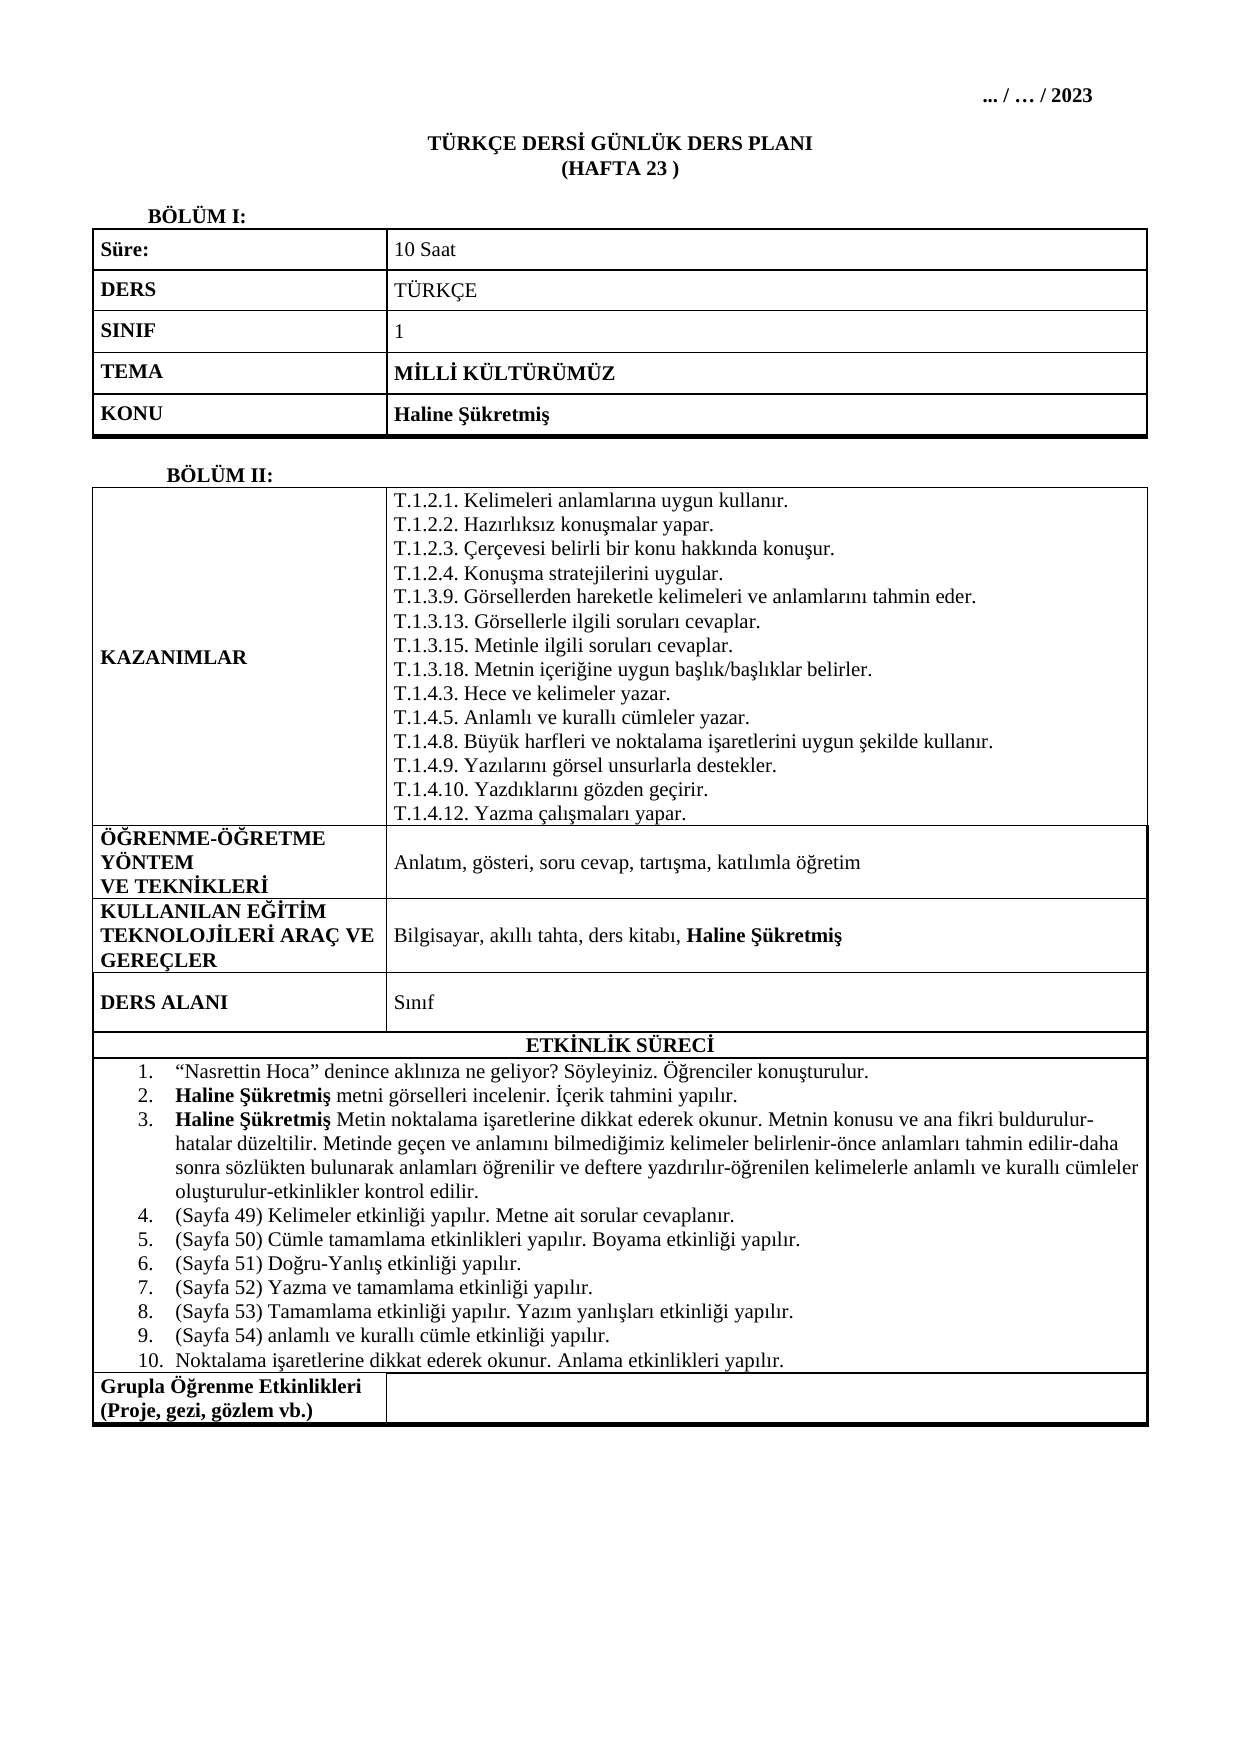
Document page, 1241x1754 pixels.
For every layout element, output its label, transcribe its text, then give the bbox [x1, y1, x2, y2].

text (HAFTA 23 ) [148, 155, 1093, 179]
text BÖLÜM I: [148, 203, 1093, 228]
table_header Süre: [94, 230, 386, 269]
table_cell DERS ALANI [94, 973, 386, 1031]
text ... / … / 2023 [148, 83, 1093, 107]
table_cell KULLANILAN EĞİTİM TEKNOLOJİLERİ ARAÇ VE GEREÇLER [93, 899, 386, 972]
text BÖLÜM II: [148, 463, 1093, 487]
table_cell “Nasrettin Hoca” denince aklınıza ne geliyor? Söyleyiniz. Öğrenciler konuşturulur. Haline Şükretmiş metni görselleri incelenir. İçerik tahmini yapılır. Haline Şükretmiş Metin noktalama işaretlerine dikkat ederek okunur. Metnin konusu ve ana fikri buldurulur-hatalar düzeltilir. Metinde geçen ve anlamını bilmediğimiz kelimeler belirlenir-önce anlamları tahmin edilir-daha sonra sözlükten bulunarak anlamları öğrenilir ve deftere yazdırılır-öğrenilen kelimelerle anlamlı ve kurallı cümleler oluşturulur-etkinlikler kontrol edilir. (Sayfa 49) Kelimeler etkinliği yapılır. Metne ait sorular cevaplanır. (Sayfa 50) Cümle tamamlama etkinlikleri yapılır. Boyama etkinliği yapılır. (Sayfa 51) Doğru-Yanlış etkinliği yapılır. (Sayfa 52) Yazma ve tamamlama etkinliği yapılır. (Sayfa 53) Tamamlama etkinliği yapılır. Yazım yanlışları etkinliği yapılır. (Sayfa 54) anlamlı ve kurallı cümle etkinliği yapılır. Noktalama işaretlerine dikkat ederek okunur. Anlama etkinlikleri yapılır. [94, 1059, 1146, 1372]
table_cell Bilgisayar, akıllı tahta, ders kitabı, Haline Şükretmiş [387, 899, 1146, 972]
table_cell ÖĞRENME-ÖĞRETME YÖNTEM VE TEKNİKLERİ [93, 826, 386, 898]
table_header T.1.2.1. Kelimeleri anlamlarına uygun kullanır. T.1.2.2. Hazırlıksız konuşmalar yapar. T.1.2.3. Çerçevesi belirli bir konu hakkında konuşur. T.1.2.4. Konuşma stratejilerini uygular. T.1.3.9. Görsellerden hareketle kelimeleri ve anlamlarını tahmin eder. T.1.3.13. Görsellerle ilgili soruları cevaplar. T.1.3.15. Metinle ilgili soruları cevaplar. T.1.3.18. Metnin içeriğine uygun başlık/başlıklar belirler. T.1.4.3. Hece ve kelimeler yazar. T.1.4.5. Anlamlı ve kurallı cümleler yazar. T.1.4.8. Büyük harfleri ve noktalama işaretlerini uygun şekilde kullanır. T.1.4.9. Yazılarını görsel unsurlarla destekler. T.1.4.10. Yazdıklarını gözden geçirir. T.1.4.12. Yazma çalışmaları yapar. [387, 488, 1147, 825]
table_cell Anlatım, gösteri, soru cevap, tartışma, katılımla öğretim [387, 826, 1146, 898]
table_cell TEMA [94, 353, 386, 393]
table_header 10 Saat [388, 230, 1146, 269]
table_cell 1 [388, 311, 1146, 352]
table_cell Sınıf [387, 973, 1146, 1031]
table_cell [387, 1374, 1146, 1422]
table_cell KONU [94, 395, 386, 434]
table_cell Grupla Öğrenme Etkinlikleri (Proje, gezi, gözlem vb.) [94, 1373, 386, 1422]
table_cell TÜRKÇE [388, 271, 1146, 310]
table_cell MİLLİ KÜLTÜRÜMÜZ [388, 353, 1146, 393]
table_cell SINIF [94, 311, 386, 352]
table_cell ETKİNLİK SÜRECİ [94, 1033, 1146, 1057]
text TÜRKÇE DERSİ GÜNLÜK DERS PLANI [148, 131, 1093, 155]
table_cell Haline Şükretmiş [388, 395, 1146, 434]
table_header KAZANIMLAR [93, 488, 386, 825]
table_cell DERS [94, 271, 386, 310]
